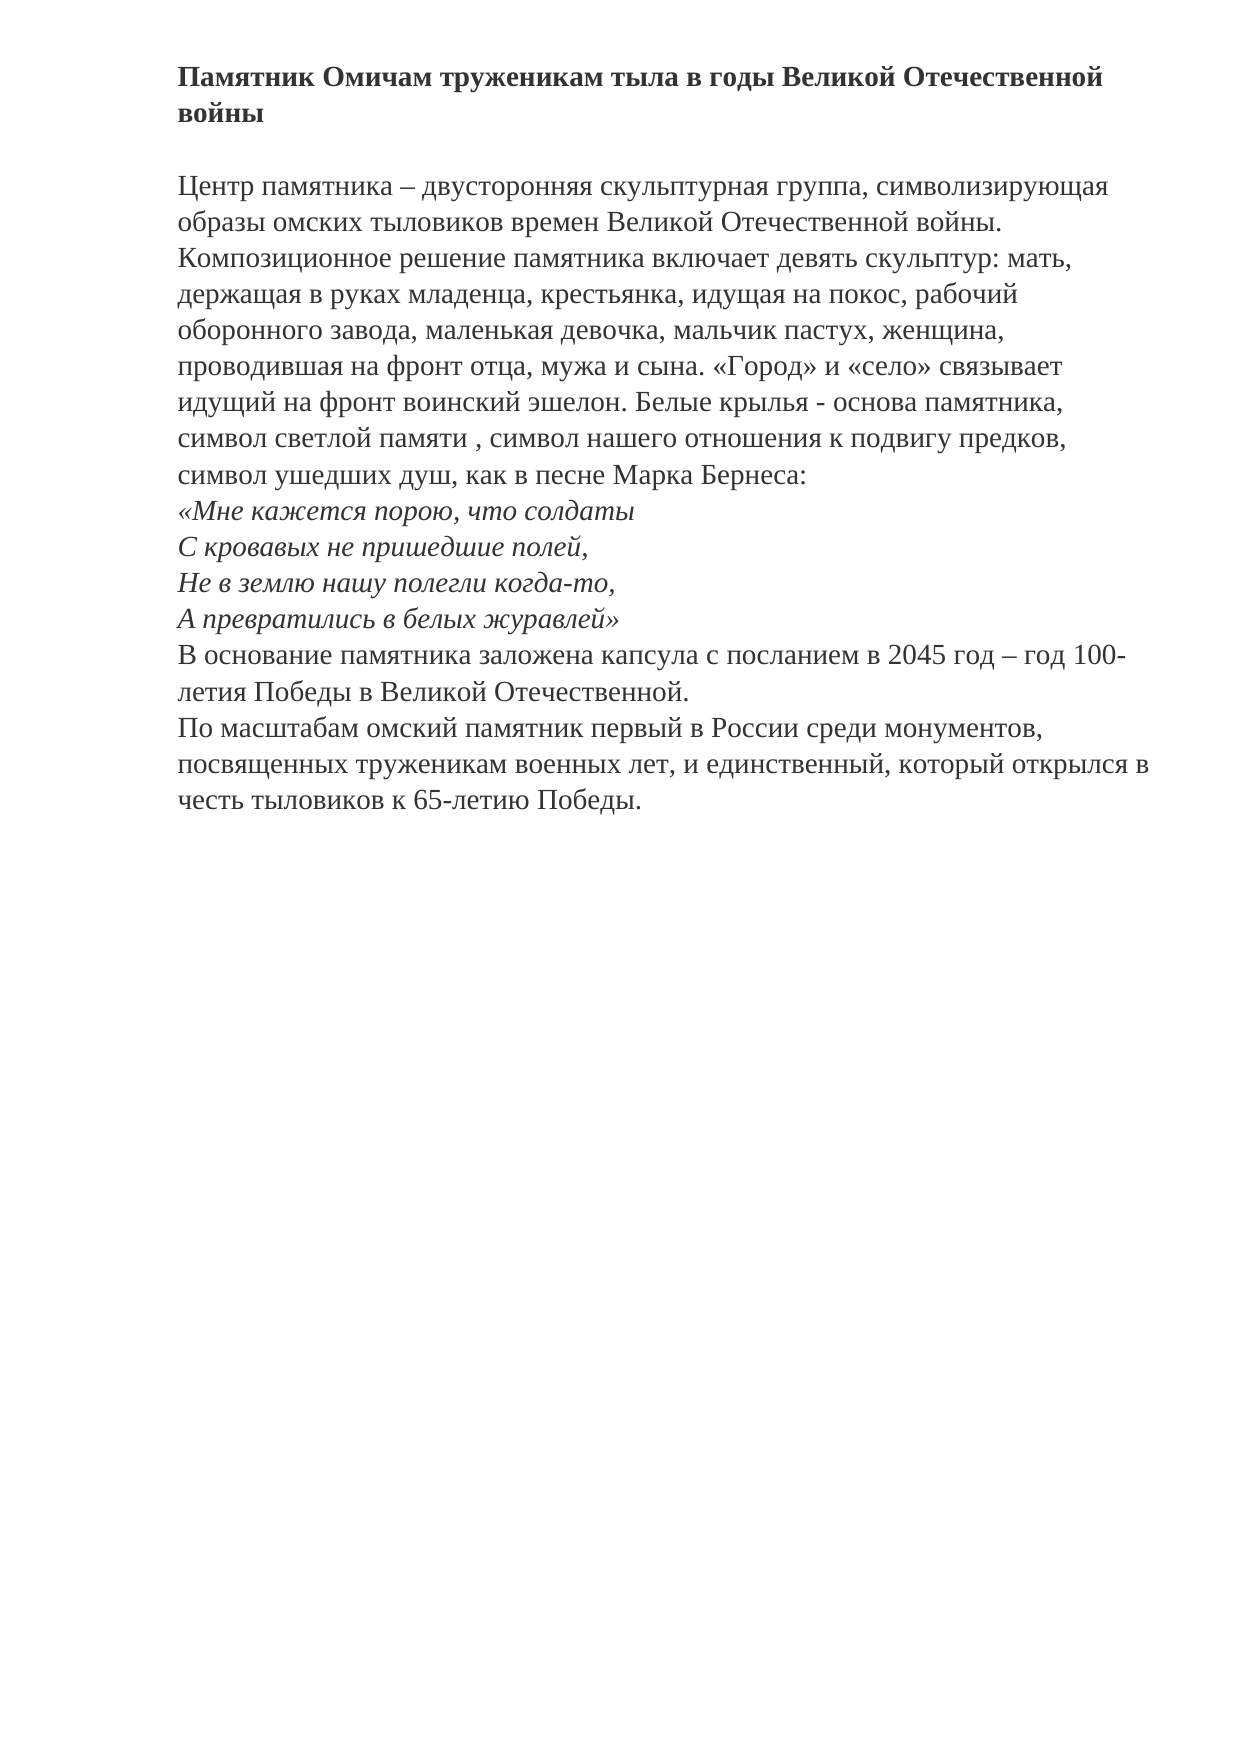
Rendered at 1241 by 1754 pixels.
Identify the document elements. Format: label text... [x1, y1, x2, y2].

text Памятник Омичам труженикам тыла в годы Великой Отечественной войны Центр памятника – двусторонняя скульптурная группа, символизирующая образы омских тыловиков времен Великой Отечественной войны. Композиционное решение памятника включает девять скульптур: мать, держащая в руках младенца, крестьянка, идущая на покос, рабочий оборонного завода, маленькая девочка, мальчик пастух, женщина, проводившая на фронт отца, мужа и сына. «Город» и «село» связывает идущий на фронт воинский эшелон. Белые крылья - основа памятника, символ светлой памяти , символ нашего отношения к подвигу предков, символ ушедших душ, как в песне Марка Бернеса: «Мне кажется порою, что солдаты С кровавых не пришедшие полей, Не в землю нашу полегли когда-то, А превратились в белых журавлей» В основание памятника заложена капсула с посланием в 2045 год – год 100-летия Победы в Великой Отечественной. По масштабам омский памятник первый в России среди монументов, посвященных труженикам военных лет, и единственный, который открылся в честь тыловиков к 65-летию Победы. [177, 59, 1152, 816]
